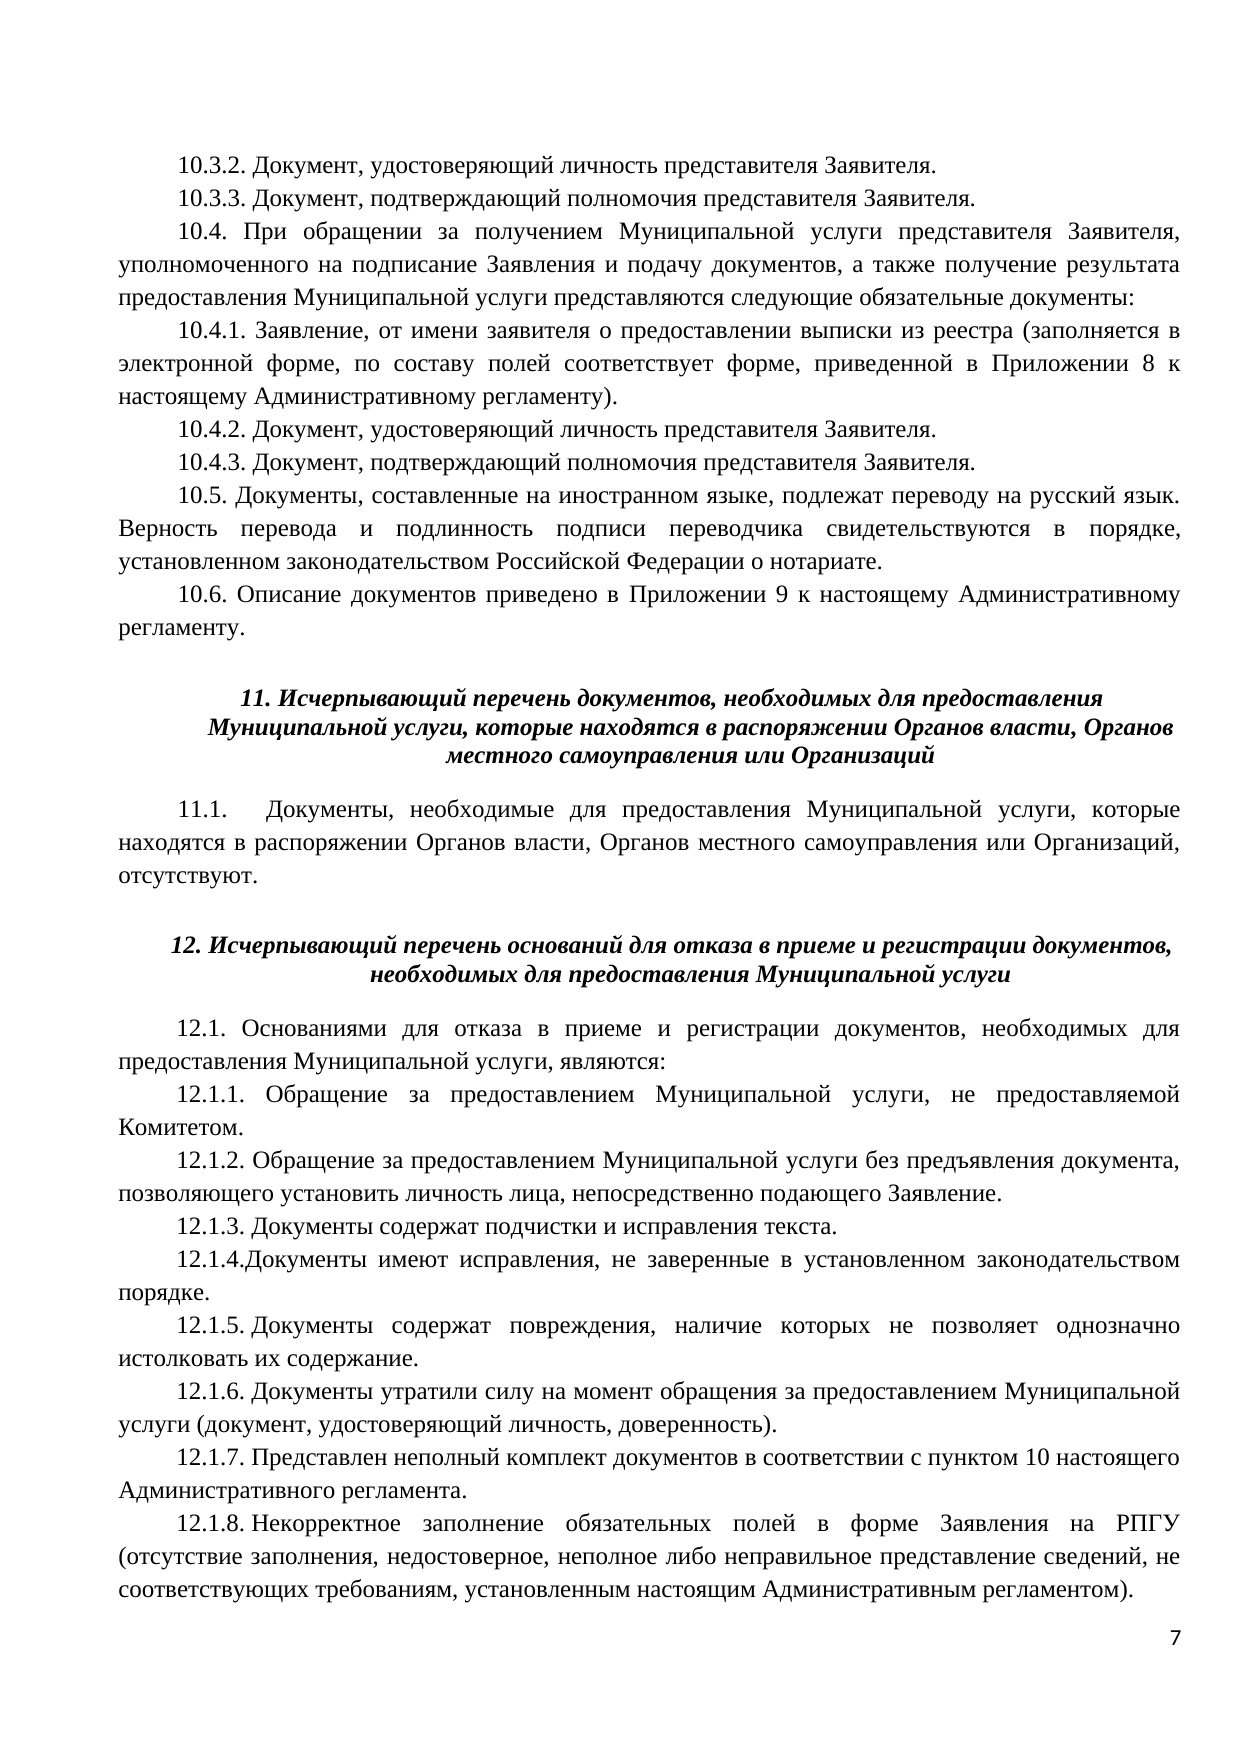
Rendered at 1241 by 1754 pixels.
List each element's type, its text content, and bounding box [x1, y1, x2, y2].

text 10.4.1. Заявление, от имени заявителя о предоставлении выписки из реестра (заполняется в электронной форме, по составу полей соответствует форме, приведенной в Приложении 8 к настоящему Административному регламенту). [118, 315, 1181, 410]
text 10.4.2. Документ, удостоверяющий личность представителя Заявителя. [118, 414, 1181, 443]
text Исчерпывающий перечень оснований для отказа в приеме и регистрации документов, необходимых для предоставления Муниципальной услуги [162, 931, 1181, 988]
list 12.1.7. Представлен неполный комплект документов в соответствии с пунктом 10 настоящего Административного регламента. [118, 1442, 1181, 1504]
list 12.1. Основаниями для отказа в приеме и регистрации документов, необходимых для предоставления Муниципальной услуги, являются: [118, 1013, 1181, 1075]
list 12.1.1. Обращение за предоставлением Муниципальной услуги, не предоставляемой Комитетом. [118, 1079, 1181, 1141]
list 10.5. Документы, составленные на иностранном языке, подлежат переводу на русский язык. Верность перевода и подлинность подписи переводчика свидетельствуются в порядке, установленном законодательством Российской Федерации о нотариате. [118, 480, 1181, 575]
list 12.1.3. Документы содержат подчистки и исправления текста. [118, 1211, 1181, 1240]
list 10.6. Описание документов приведено в Приложении 9 к настоящему Административному регламенту. [118, 579, 1181, 641]
list 12.1.4.Документы имеют исправления, не заверенные в установленном законодательством порядке. [118, 1244, 1181, 1306]
text Документы, необходимые для предоставления Муниципальной услуги, которые находятся в распоряжении Органов власти, Органов местного самоуправления или Организаций, отсутствуют. [118, 794, 1181, 889]
list 10.3.3. Документ, подтверждающий полномочия представителя Заявителя. [118, 183, 1181, 212]
list 10.3.2. Документ, удостоверяющий личность представителя Заявителя. [118, 150, 1181, 179]
list 12.1.6. Документы утратили силу на момент обращения за предоставлением Муниципальной услуги (документ, удостоверяющий личность, доверенность). [118, 1376, 1181, 1438]
text Исчерпывающий перечень документов, необходимых для предоставления Муниципальной услуги, которые находятся в распоряжении Органов власти, Органов местного самоуправления или Организаций [162, 683, 1181, 769]
list 10.4. При обращении за получением Муниципальной услуги представителя Заявителя, уполномоченного на подписание Заявления и подачу документов, а также получение результата предоставления Муниципальной услуги представляются следующие обязательные документы: [118, 216, 1181, 311]
list 12.1.2. Обращение за предоставлением Муниципальной услуги без предъявления документа, позволяющего установить личность лица, непосредственно подающего Заявление. [118, 1145, 1181, 1207]
text 12.1.8. Некорректное заполнение обязательных полей в форме Заявления на РПГУ (отсутствие заполнения, недостоверное, неполное либо неправильное представление сведений, не соответствующих требованиям, установленным настоящим Административным регламентом). [118, 1508, 1181, 1603]
list 10.4.3. Документ, подтверждающий полномочия представителя Заявителя. [118, 447, 1181, 476]
list 12.1.5. Документы содержат повреждения, наличие которых не позволяет однозначно истолковать их содержание. [118, 1310, 1181, 1372]
